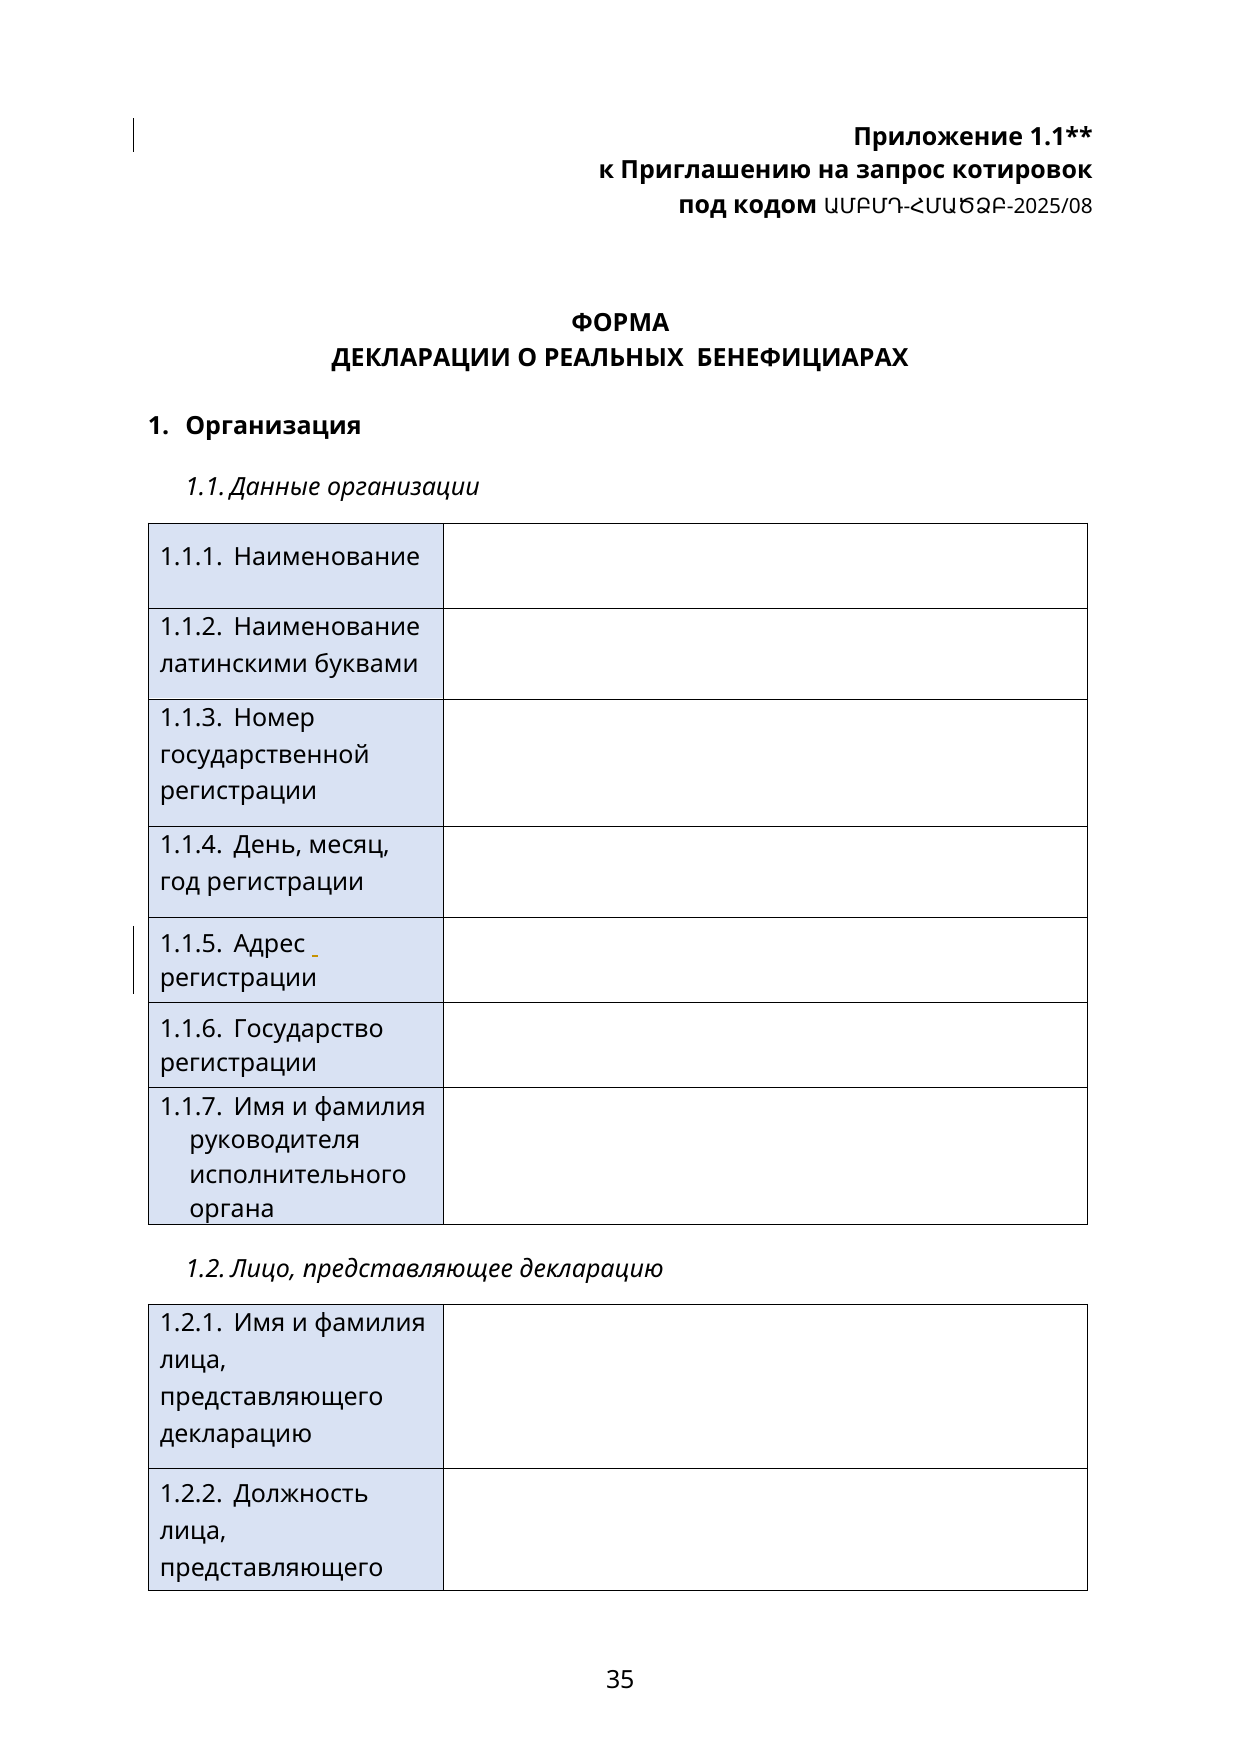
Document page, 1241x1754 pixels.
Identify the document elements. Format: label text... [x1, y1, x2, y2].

table_cell Государство регистрации [149, 1003, 443, 1087]
list Организация [148, 407, 1092, 441]
text Приложение 1.1** [148, 118, 1092, 152]
table_cell [444, 1003, 1087, 1087]
table_cell [444, 918, 1087, 1002]
table_header Наименование [149, 524, 443, 608]
table_cell Адрес регистрации [149, 918, 443, 1002]
subtitle под кодом ԱՄԲՄԴ-ՀՄԱԾՁԲ-2025/08 [148, 186, 1092, 220]
text ДЕКЛАРАЦИИ О РЕАЛЬНЫХ БЕНЕФИЦИАРАХ [148, 339, 1092, 373]
table_cell [444, 1088, 1087, 1224]
table_cell [444, 609, 1087, 698]
text к Приглашению на запрос котировок [148, 152, 1092, 186]
table_cell Наименование латинскими буквами [149, 609, 443, 698]
table_cell [444, 1469, 1087, 1590]
table_cell День, месяц, год регистрации [149, 827, 443, 917]
table_cell Имя и фамилия руководителя исполнительного органа [149, 1088, 443, 1224]
table_cell Номер государственной регистрации [149, 700, 443, 826]
table_header [444, 1305, 1087, 1468]
table_header [444, 524, 1087, 608]
table_cell [444, 827, 1087, 917]
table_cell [149, 1469, 443, 1590]
text ФОРМА [148, 305, 1092, 339]
table_header Имя и фамилия лица, представляющего декларацию [149, 1305, 443, 1468]
list Данные организации [185, 469, 1092, 503]
table_cell [444, 700, 1087, 826]
list Лицо, представляющее декларацию [185, 1250, 1092, 1284]
